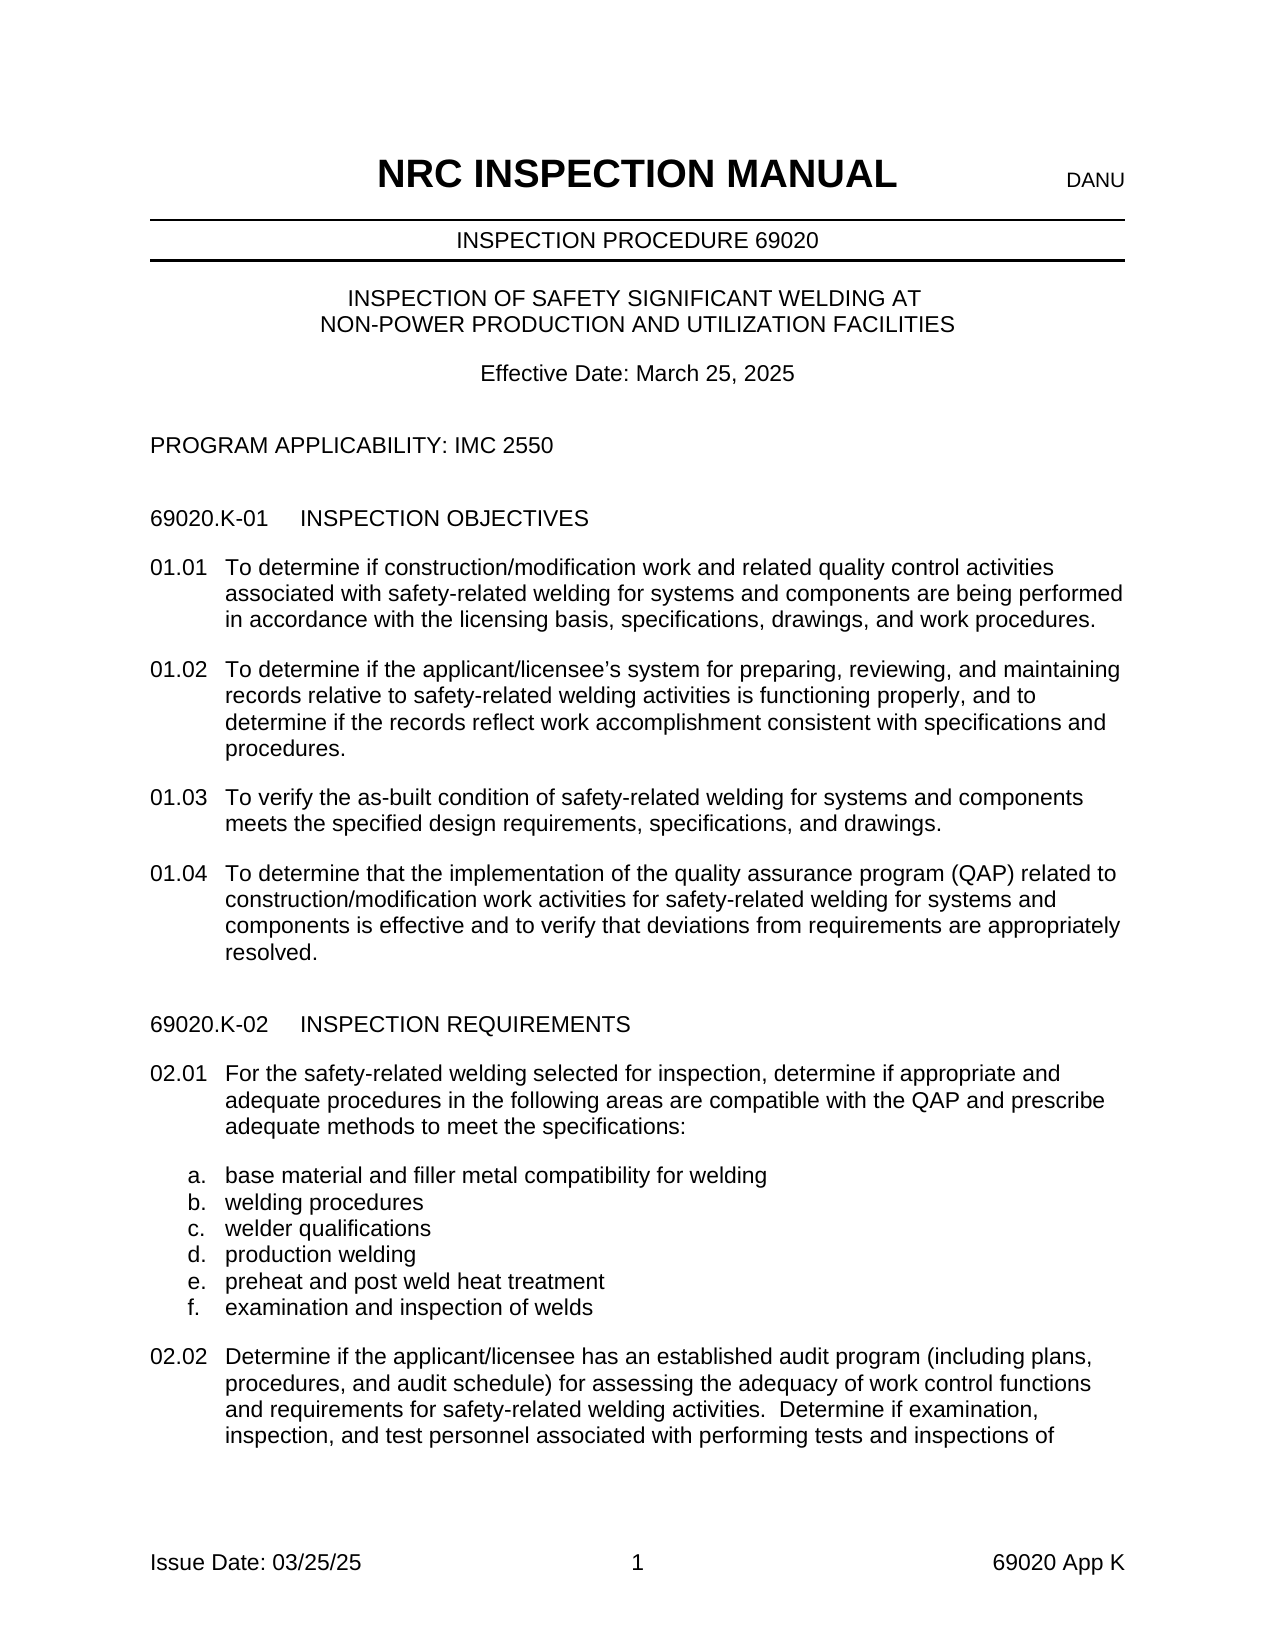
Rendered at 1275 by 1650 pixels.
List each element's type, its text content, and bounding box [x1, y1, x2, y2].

text PROGRAM APPLICABILITY: IMC 2550 [150, 432, 1125, 459]
text 01.02 To determine if the applicant/licensee’s system for preparing, reviewing, and maintaining records relative to safety-related welding activities is functioning properly, and to determine if the records reflect work accomplishment consistent with specifications and procedures. [150, 656, 1125, 761]
text INSPECTION PROCEDURE 69020 [150, 221, 1125, 259]
text NRC INSPECTION MANUAL DANU [150, 150, 1125, 196]
list base material and filler metal compatibility for welding [187, 1162, 1125, 1188]
title INSPECTION OF SAFETY SIGNIFICANT WELDING AT NON-POWER PRODUCTION AND UTILIZATION FACILITIES [150, 284, 1125, 337]
subtitle 69020.K-01 INSPECTION OBJECTIVES [150, 504, 1125, 531]
subtitle 69020.K-02 INSPECTION REQUIREMENTS [150, 1011, 1125, 1037]
text 02.01 For the safety-related welding selected for inspection, determine if appropriate and adequate procedures in the following areas are compatible with the QAP and prescribe adequate methods to meet the specifications: [150, 1060, 1125, 1139]
list welder qualifications [187, 1215, 1125, 1241]
list examination and inspection of welds [187, 1294, 1125, 1320]
text 01.04 To determine that the implementation of the quality assurance program (QAP) related to construction/modification work activities for safety-related welding for systems and components is effective and to verify that deviations from requirements are appropriately resolved. [150, 860, 1125, 965]
list production welding [187, 1241, 1125, 1268]
list preheat and post weld heat treatment [187, 1268, 1125, 1294]
text 01.03 To verify the as-built condition of safety-related welding for systems and components meets the specified design requirements, specifications, and drawings. [150, 784, 1125, 837]
list welding procedures [187, 1188, 1125, 1215]
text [150, 1343, 1125, 1449]
text Effective Date: March 25, 2025 [150, 360, 1125, 386]
text 01.01 To determine if construction/modification work and related quality control activities associated with safety-related welding for systems and components are being performed in accordance with the licensing basis, specifications, drawings, and work procedures. [150, 554, 1125, 633]
